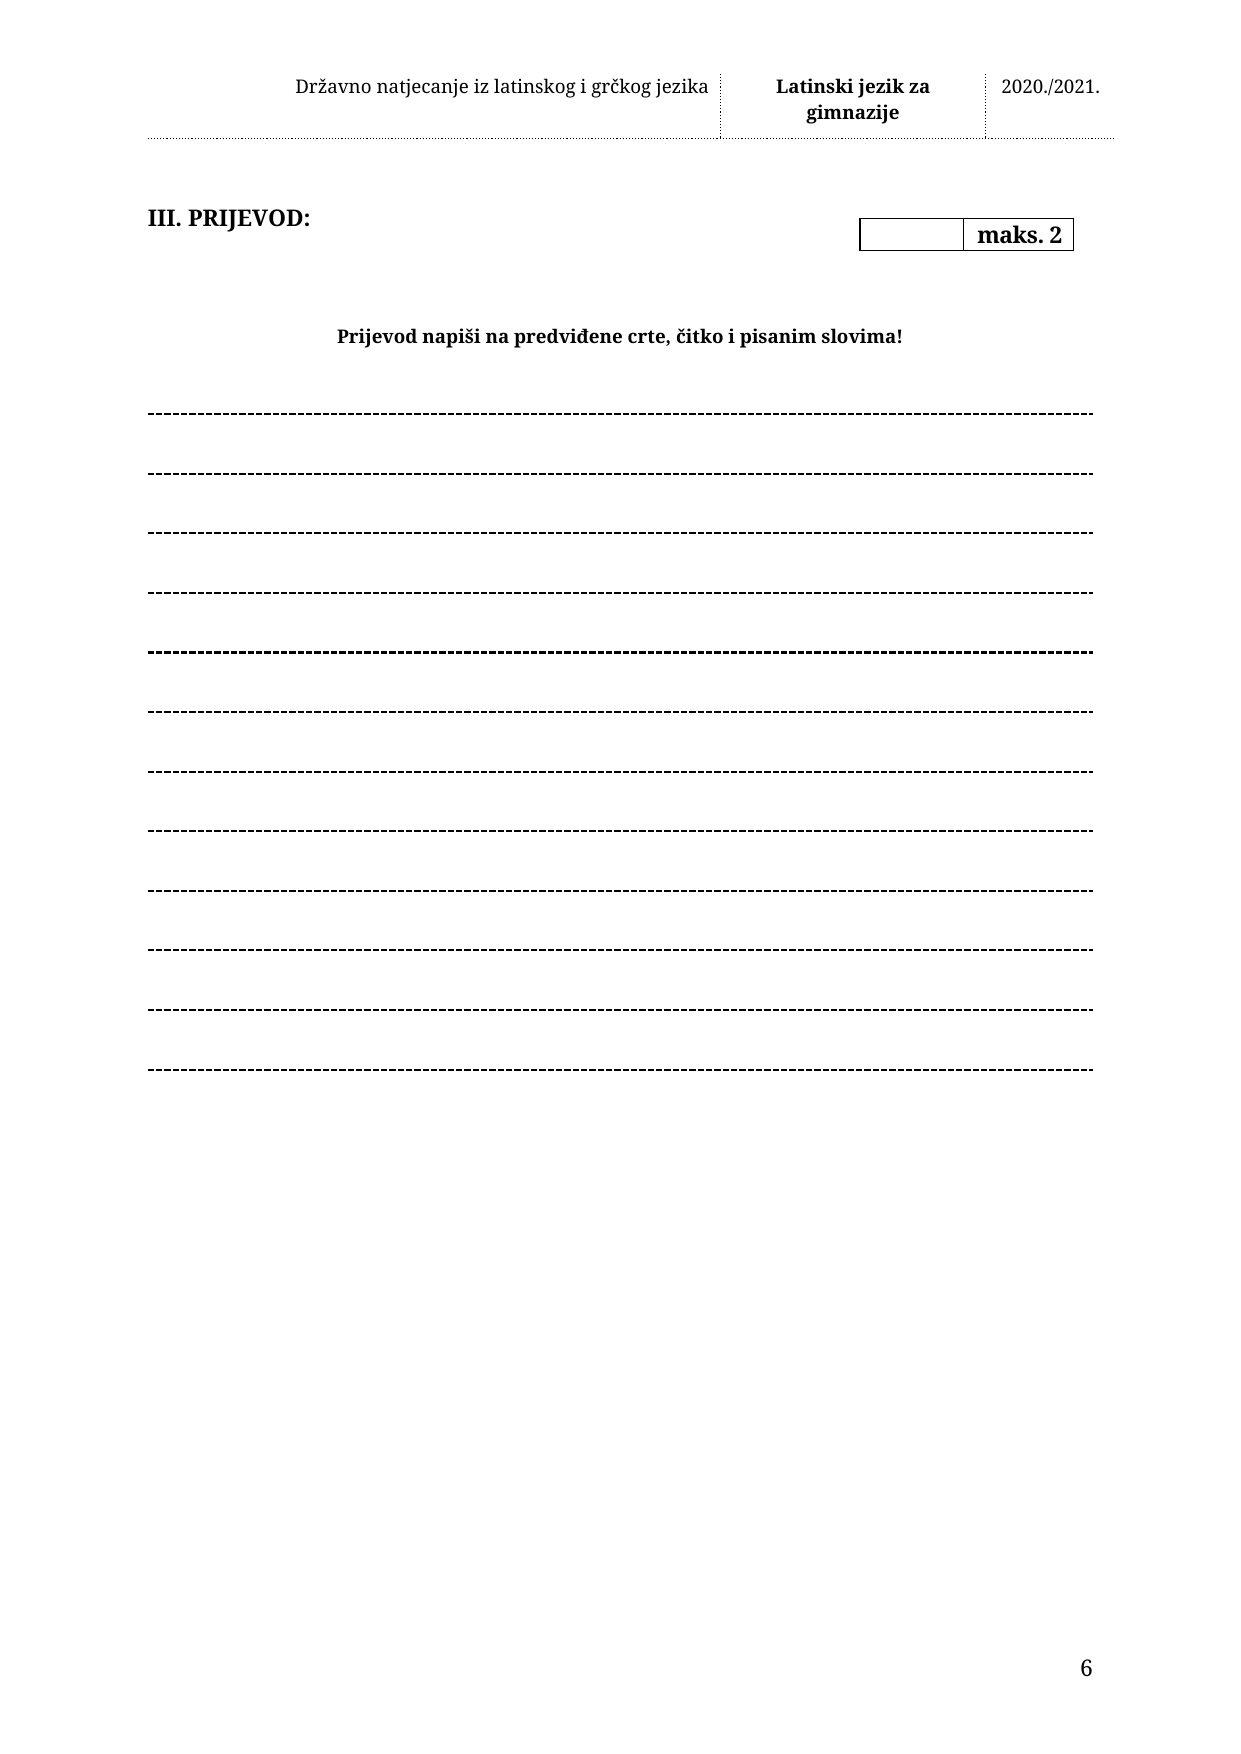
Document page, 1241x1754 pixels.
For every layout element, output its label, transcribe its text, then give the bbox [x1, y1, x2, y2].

table_cell [148, 771, 1092, 830]
table_cell [148, 949, 1092, 1009]
text Prijevod napiši na predviđene crte, čitko i pisanim slovima! [148, 323, 1092, 348]
table_cell [148, 711, 1092, 771]
table_header maks. 2 [964, 219, 1073, 250]
table_header [148, 413, 1092, 473]
table_cell [148, 473, 1092, 532]
table_cell [148, 1009, 1092, 1068]
table_cell [148, 532, 1092, 592]
table_cell [148, 592, 1092, 651]
text III. PRIJEVOD: [148, 201, 1092, 233]
table_cell [148, 651, 1092, 711]
table_header [861, 219, 963, 250]
table_cell [148, 830, 1092, 890]
table_cell [148, 890, 1092, 949]
